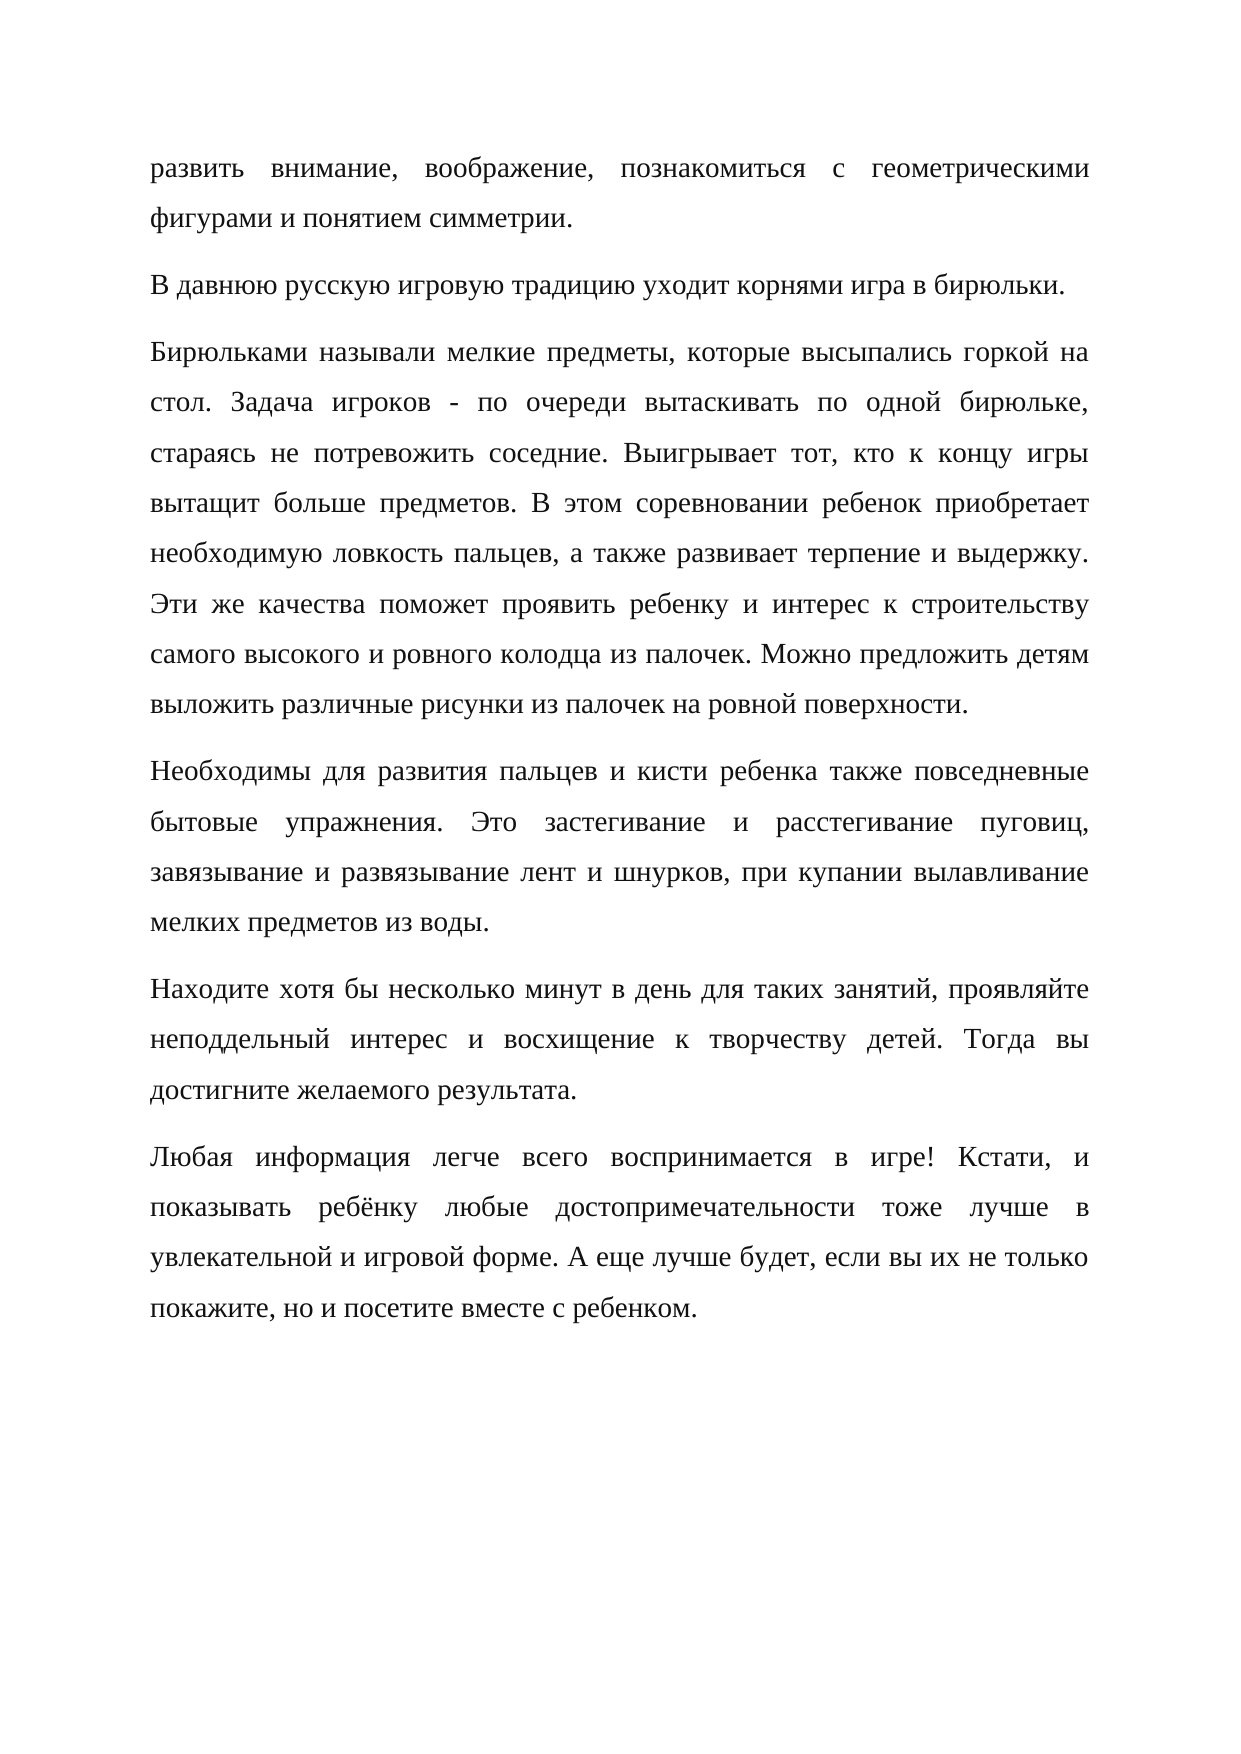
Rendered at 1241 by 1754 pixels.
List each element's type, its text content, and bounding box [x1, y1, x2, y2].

text Необходимы для развития пальцев и кисти ребенка также повседневные бытовые упражнения. Это застегивание и расстегивание пуговиц, завязывание и развязывание лент и шнурков, при купании вылавливание мелких предметов из воды. [150, 753, 1090, 938]
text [150, 150, 1090, 234]
text Любая информация легче всего воспринимается в игре! Кстати, и показывать ребёнку любые достопримечательности тоже лучше в увлекательной и игровой форме. А еще лучше будет, если вы их не только покажите, но и посетите вместе с ребенком. [150, 1139, 1090, 1323]
text Находите хотя бы несколько минут в день для таких занятий, проявляйте неподдельный интерес и восхищение к творчеству детей. Тогда вы достигните желаемого результата. [150, 971, 1090, 1106]
text Бирюльками называли мелкие предметы, которые высыпались горкой на стол. Задача игроков - по очереди вытаскивать по одной бирюльке, стараясь не потревожить соседние. Выигрывает тот, кто к концу игры вытащит больше предметов. В этом соревновании ребенок приобретает необходимую ловкость пальцев, а также развивает терпение и выдержку. Эти же качества поможет проявить ребенку и интерес к строительству самого высокого и ровного колодца из палочек. Можно предложить детям выложить различные рисунки из палочек на ровной поверхности. [150, 334, 1090, 720]
text В давнюю русскую игровую традицию уходит корнями игра в бирюльки. [150, 267, 1090, 301]
